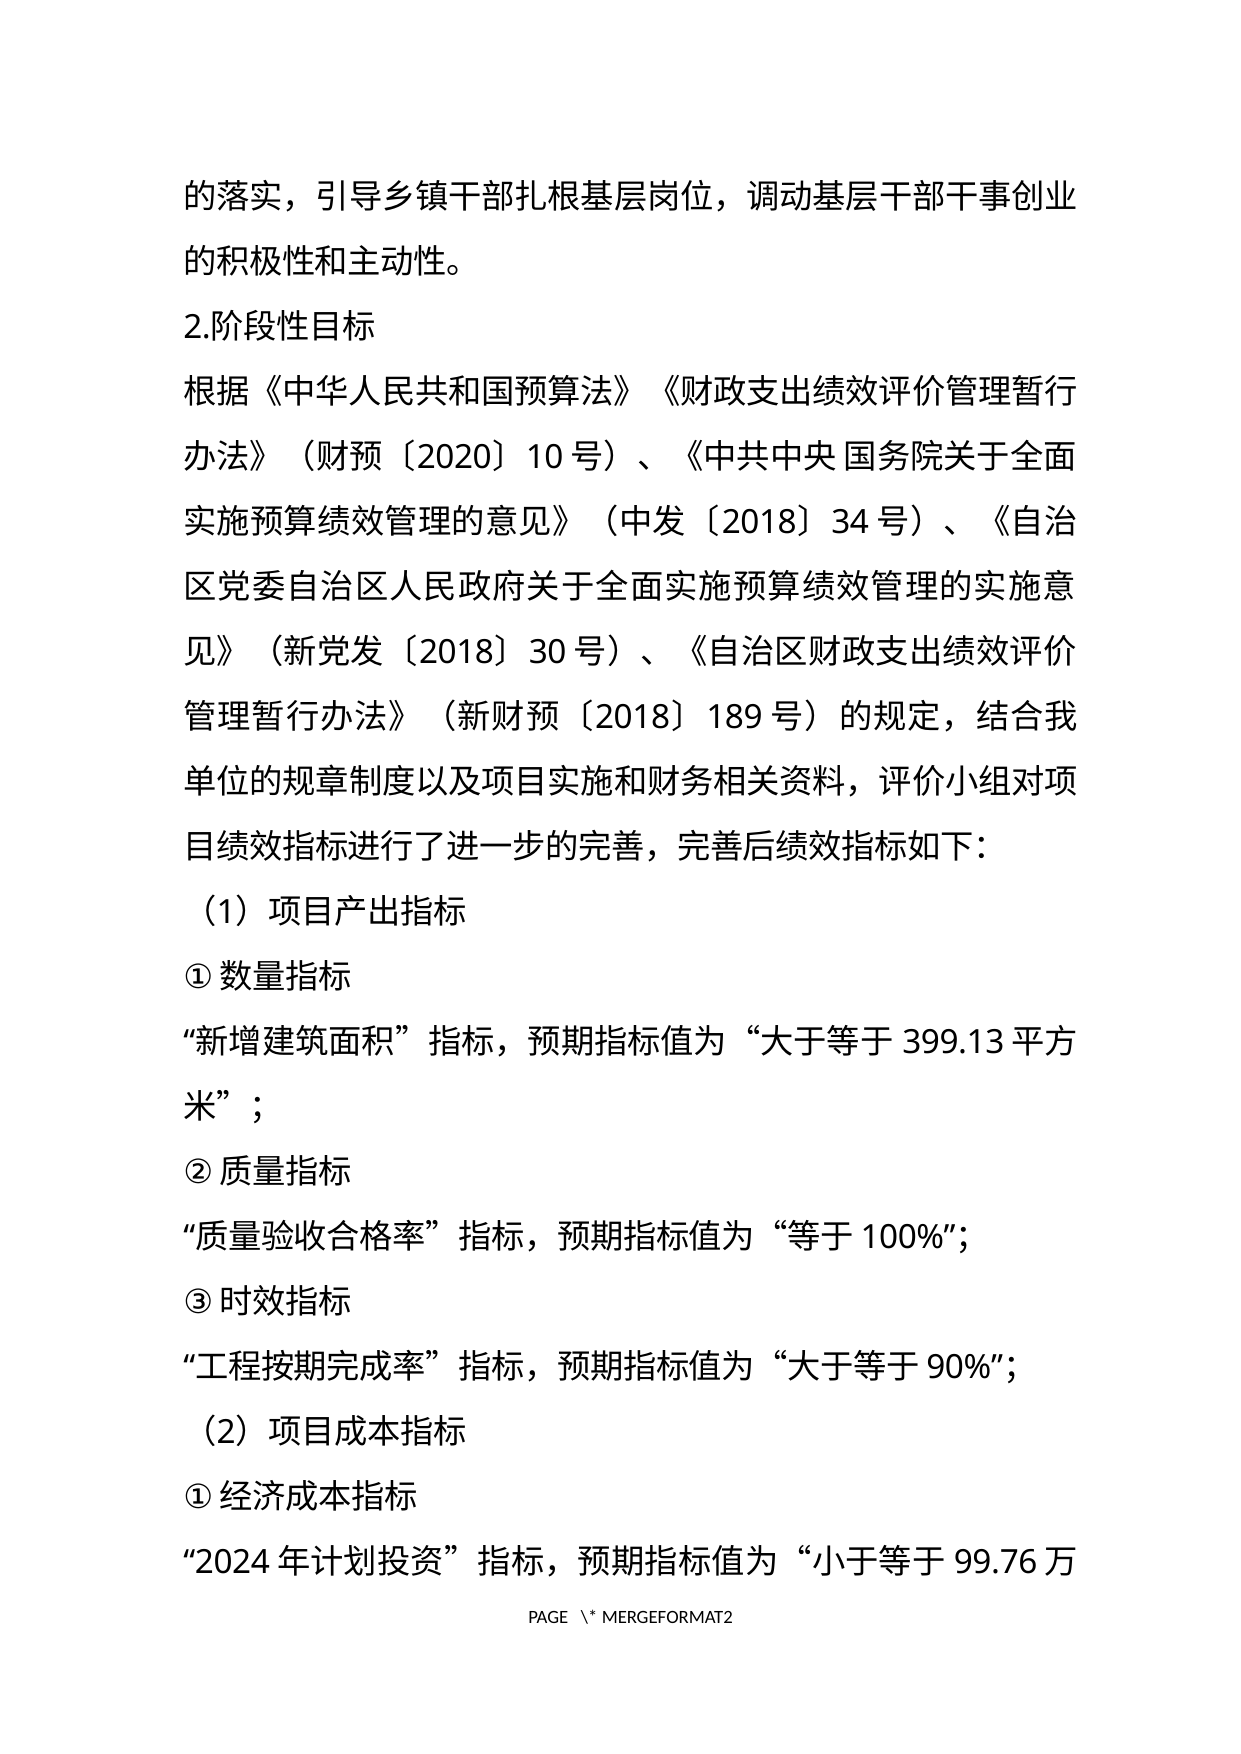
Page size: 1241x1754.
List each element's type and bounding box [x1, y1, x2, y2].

text [183, 162, 1078, 1592]
